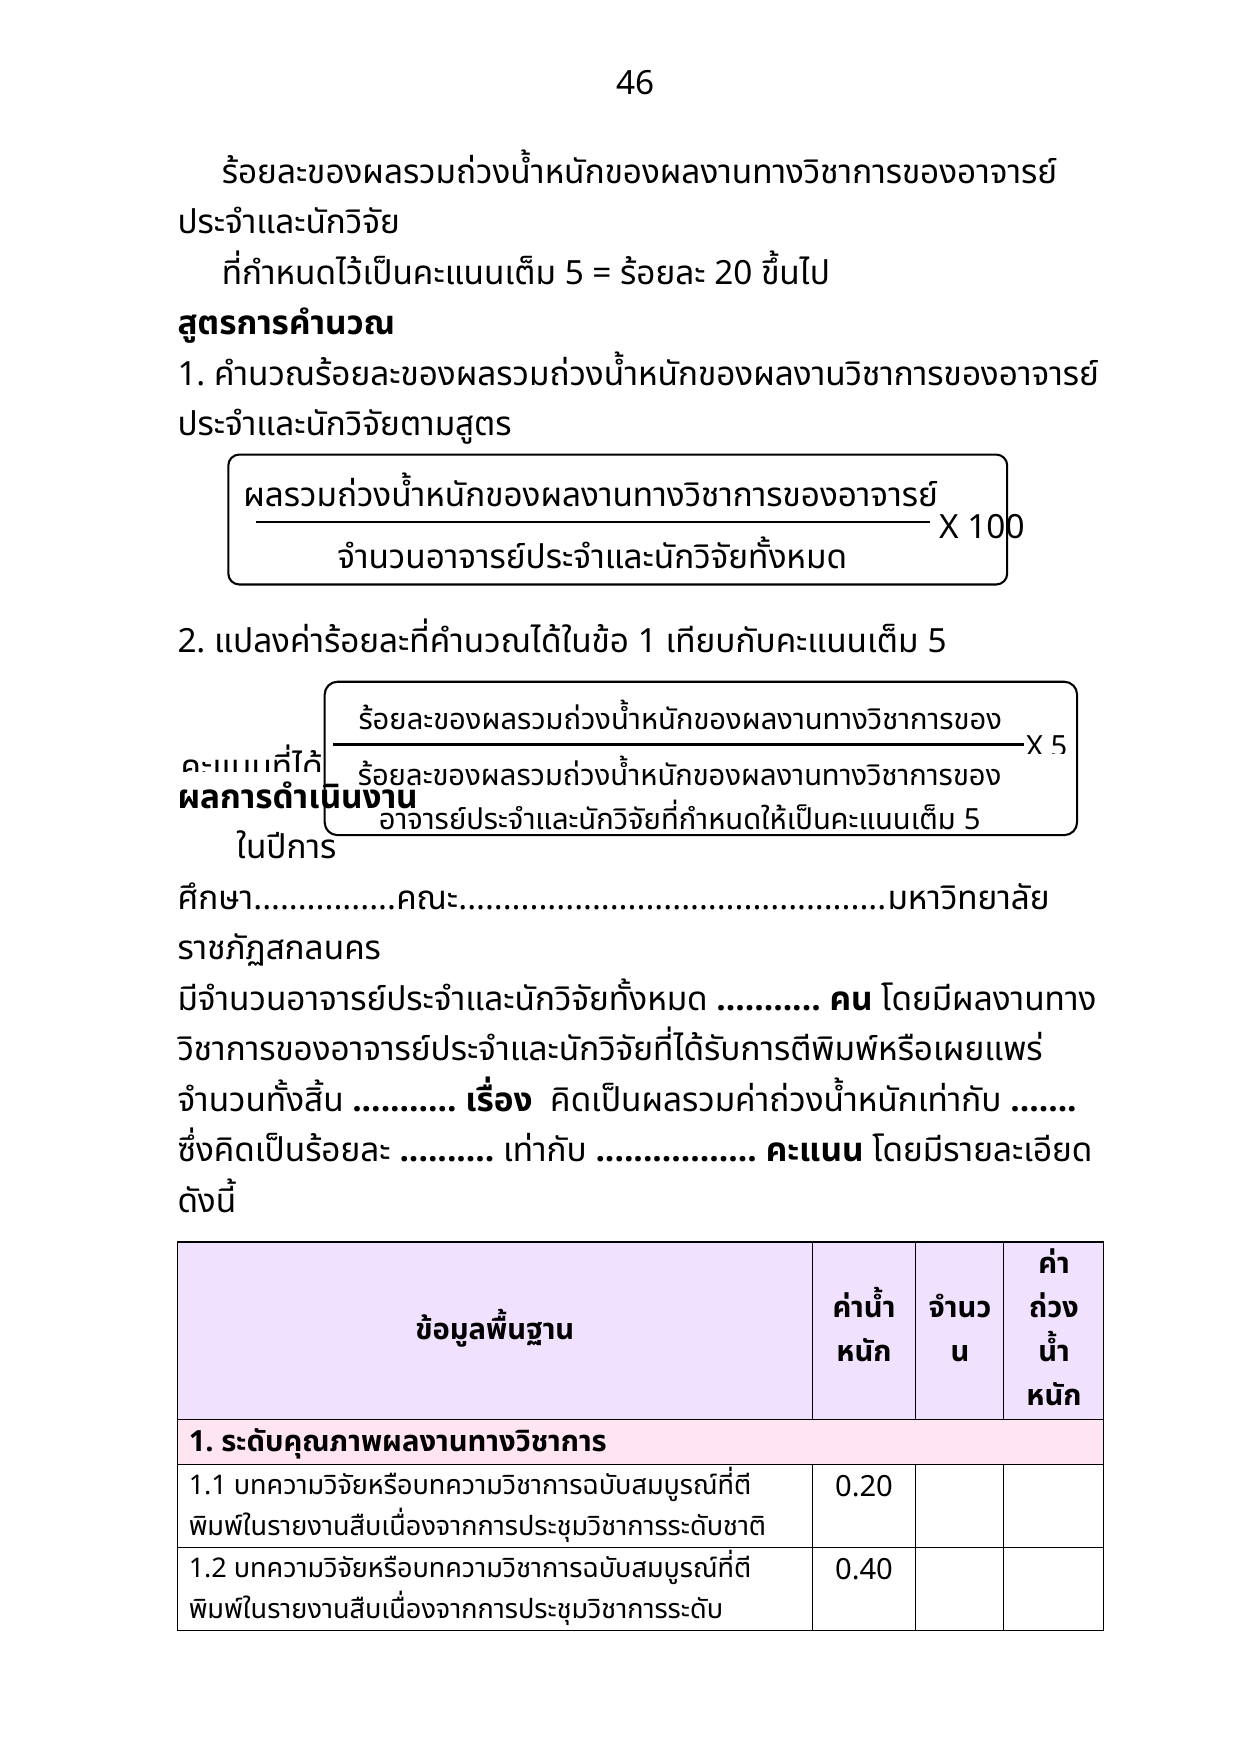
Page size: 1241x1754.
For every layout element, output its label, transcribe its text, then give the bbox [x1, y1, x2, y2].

table_cell 1. ระดับคุณภาพผลงานทางวิชาการ [178, 1420, 1103, 1464]
text สูตรการคำนวณ [177, 299, 1092, 349]
table_header ค่าน้ำหนัก [813, 1243, 915, 1419]
table_cell 0.20 [813, 1465, 915, 1547]
text ในปีการศึกษา................คณะ................................................มหาวิทยาลัยราชภัฏสกลนคร มีจำนวนอาจารย์ประจำและนักวิจัยทั้งหมด ........... คน โดยมีผลงานทางวิชาการของอาจารย์ประจำและนักวิจัยที่ได้รับการตีพิมพ์หรือเผยแพร่ จำนวนทั้งสิ้น ........... เรื่อง คิดเป็นผลรวมค่าถ่วงน้ำหนักเท่ากับ ....... ซึ่งคิดเป็นร้อยละ .......... เท่ากับ ................. คะแนน โดยมีรายละเอียด ดังนี้ [177, 823, 1107, 1227]
table_header ข้อมูลพื้นฐาน [178, 1243, 812, 1419]
table_cell [1004, 1465, 1103, 1547]
table_cell [1004, 1548, 1103, 1630]
table_header ค่าถ่วง น้ำหนัก [1004, 1243, 1103, 1419]
text 2. แปลงค่าร้อยละที่คำนวณได้ในข้อ 1 เทียบกับคะแนนเต็ม 5 [177, 617, 1092, 668]
text ผลการดำเนินงาน [177, 773, 1092, 823]
table_cell [916, 1465, 1003, 1547]
table_cell 1.1 บทความวิจัยหรือบทความวิชาการฉบับสมบูรณ์ที่ตีพิมพ์ในรายงานสืบเนื่องจากการประชุมวิชาการระดับชาติ [178, 1465, 812, 1547]
text ร้อยละของผลรวมถ่วงน้ำหนักของผลงานทางวิชาการของอาจารย์ประจำและนักวิจัย ที่กำหนดไว้เป็นคะแนนเต็ม 5 = ร้อยละ 20 ขึ้นไป [177, 148, 1099, 299]
table_cell 0.40 [813, 1548, 915, 1630]
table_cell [178, 1548, 812, 1630]
table_header จำนวน [916, 1243, 1003, 1419]
table_cell [916, 1548, 1003, 1630]
text 1. คำนวณร้อยละของผลรวมถ่วงน้ำหนักของผลงานวิชาการของอาจารย์ประจำและนักวิจัยตามสูตร [177, 349, 1113, 451]
